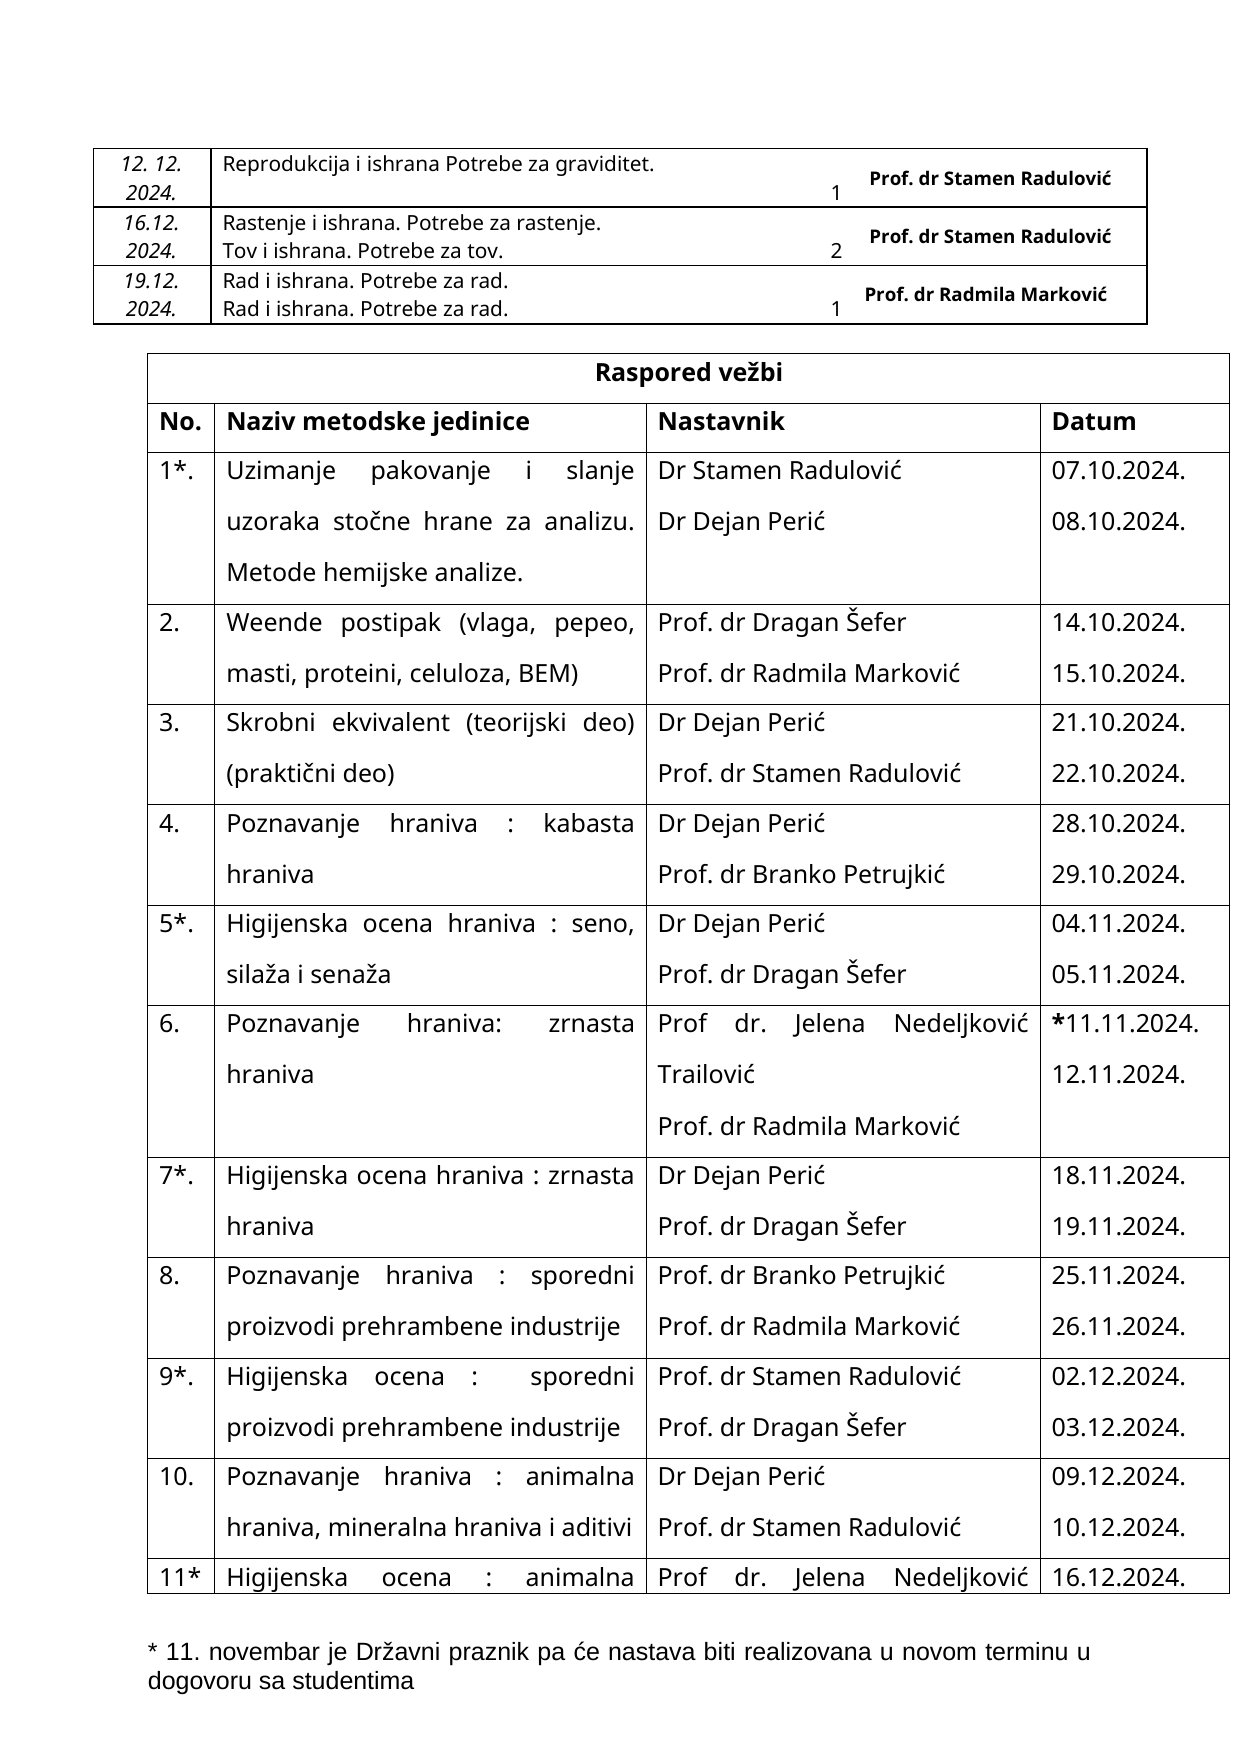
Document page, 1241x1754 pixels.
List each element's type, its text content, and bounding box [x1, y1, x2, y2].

table_cell Prof dr. Jelena Nedeljković Trailović Prof. dr Radmila Marković [647, 1006, 1040, 1157]
table_cell 14.10.2024. 15.10.2024. [1041, 605, 1229, 704]
table_cell No. [148, 404, 214, 452]
table_cell Dr Dejan Perić Prof. dr Branko Petrujkić [647, 805, 1040, 905]
table_cell 7*. [148, 1158, 214, 1257]
table_cell 10. [148, 1459, 214, 1558]
table_cell 1*. [148, 453, 214, 603]
table_cell Poznavanje hraniva: zrnasta hraniva [215, 1006, 646, 1157]
table_cell Skrobni ekvivalent (teorijski deo) (praktični deo) [215, 705, 646, 804]
table_cell 28.10.2024. 29.10.2024. [1041, 805, 1229, 905]
table_cell 8. [148, 1258, 214, 1357]
table_cell Dr Dejan Perić Prof. dr Dragan Šefer [647, 906, 1040, 1005]
table_cell Dr Dejan Perić Prof. dr Dragan Šefer [647, 1158, 1040, 1257]
table_cell Dr Dejan Perić Prof. dr Stamen Radulović [647, 705, 1040, 804]
table_cell 12. 12. 2024. [94, 149, 210, 206]
table_cell 11*. [148, 1559, 214, 1593]
table_cell 19.12. 2024. [94, 266, 210, 323]
table_cell Prof. dr Stamen Radulović Prof. dr Dragan Šefer [647, 1359, 1040, 1458]
table_cell Higijenska ocena hraniva : zrnasta hraniva [215, 1158, 646, 1257]
table_cell 18.11.2024. 19.11.2024. [1041, 1158, 1229, 1257]
table_cell 4. [148, 805, 214, 905]
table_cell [647, 1559, 1040, 1593]
table_cell Datum [1041, 404, 1229, 452]
table_cell 09.12.2024. 10.12.2024. [1041, 1459, 1229, 1558]
table_cell 04.11.2024. 05.11.2024. [1041, 906, 1229, 1005]
table_cell 2 [819, 208, 853, 264]
table_cell Prof. dr Stamen Radulović [853, 149, 1146, 206]
table_cell 02.12.2024. 03.12.2024. [1041, 1359, 1229, 1458]
table_cell *11.11.2024. 12.11.2024. [1041, 1006, 1229, 1157]
table_cell Reprodukcija i ishrana Potrebe za graviditet. [212, 149, 819, 206]
table_cell Poznavanje hraniva : animalna hraniva, mineralna hraniva i aditivi [215, 1459, 646, 1558]
table_cell 07.10.2024. 08.10.2024. [1041, 453, 1229, 603]
table_cell 16.12. 2024. [94, 208, 210, 264]
table_cell 25.11.2024. 26.11.2024. [1041, 1258, 1229, 1357]
table_cell Uzimanje pakovanje i slanje uzoraka stočne hrane za analizu. Metode hemijske analize. [215, 453, 646, 603]
table_cell Prof. dr Dragan Šefer Prof. dr Radmila Marković [647, 605, 1040, 704]
table_cell 3. [148, 705, 214, 804]
table_cell 9*. [148, 1359, 214, 1458]
table_cell 2. [148, 605, 214, 704]
table_cell Poznavanje hraniva : sporedni proizvodi prehrambene industrije [215, 1258, 646, 1357]
table_cell 1 [819, 266, 853, 323]
table_cell Poznavanje hraniva : kabasta hraniva [215, 805, 646, 905]
table_cell Higijenska ocena hraniva : seno, silaža i senaža [215, 906, 646, 1005]
table_cell Naziv metodske jedinice [215, 404, 646, 452]
table_cell 5*. [148, 906, 214, 1005]
table_cell Rastenje i ishrana. Potrebe za rastenje. Tov i ishrana. Potrebe za tov. [212, 208, 819, 264]
table_cell Weende postipak (vlaga, pepeo, masti, proteini, celuloza, BEM) [215, 605, 646, 704]
table_cell Higijenska ocena : sporedni proizvodi prehrambene industrije [215, 1359, 646, 1458]
table_cell 1 [819, 149, 853, 206]
table_cell Dr Dejan Perić Prof. dr Stamen Radulović [647, 1459, 1040, 1558]
table_cell Prof. dr Stamen Radulović [853, 208, 1146, 264]
table_cell 6. [148, 1006, 214, 1157]
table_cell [1041, 1559, 1229, 1593]
table_cell Dr Stamen Radulović Dr Dejan Perić [647, 453, 1040, 603]
table_cell Nastavnik [647, 404, 1040, 452]
table_cell Prof. dr Branko Petrujkić Prof. dr Radmila Marković [647, 1258, 1040, 1357]
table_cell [215, 1559, 646, 1593]
table_cell 21.10.2024. 22.10.2024. [1041, 705, 1229, 804]
table_header Raspored vežbi [148, 354, 1229, 403]
table_cell Rad i ishrana. Potrebe za rad. Rad i ishrana. Potrebe za rad. [212, 266, 819, 323]
table_cell Prof. dr Radmila Marković [853, 266, 1146, 323]
